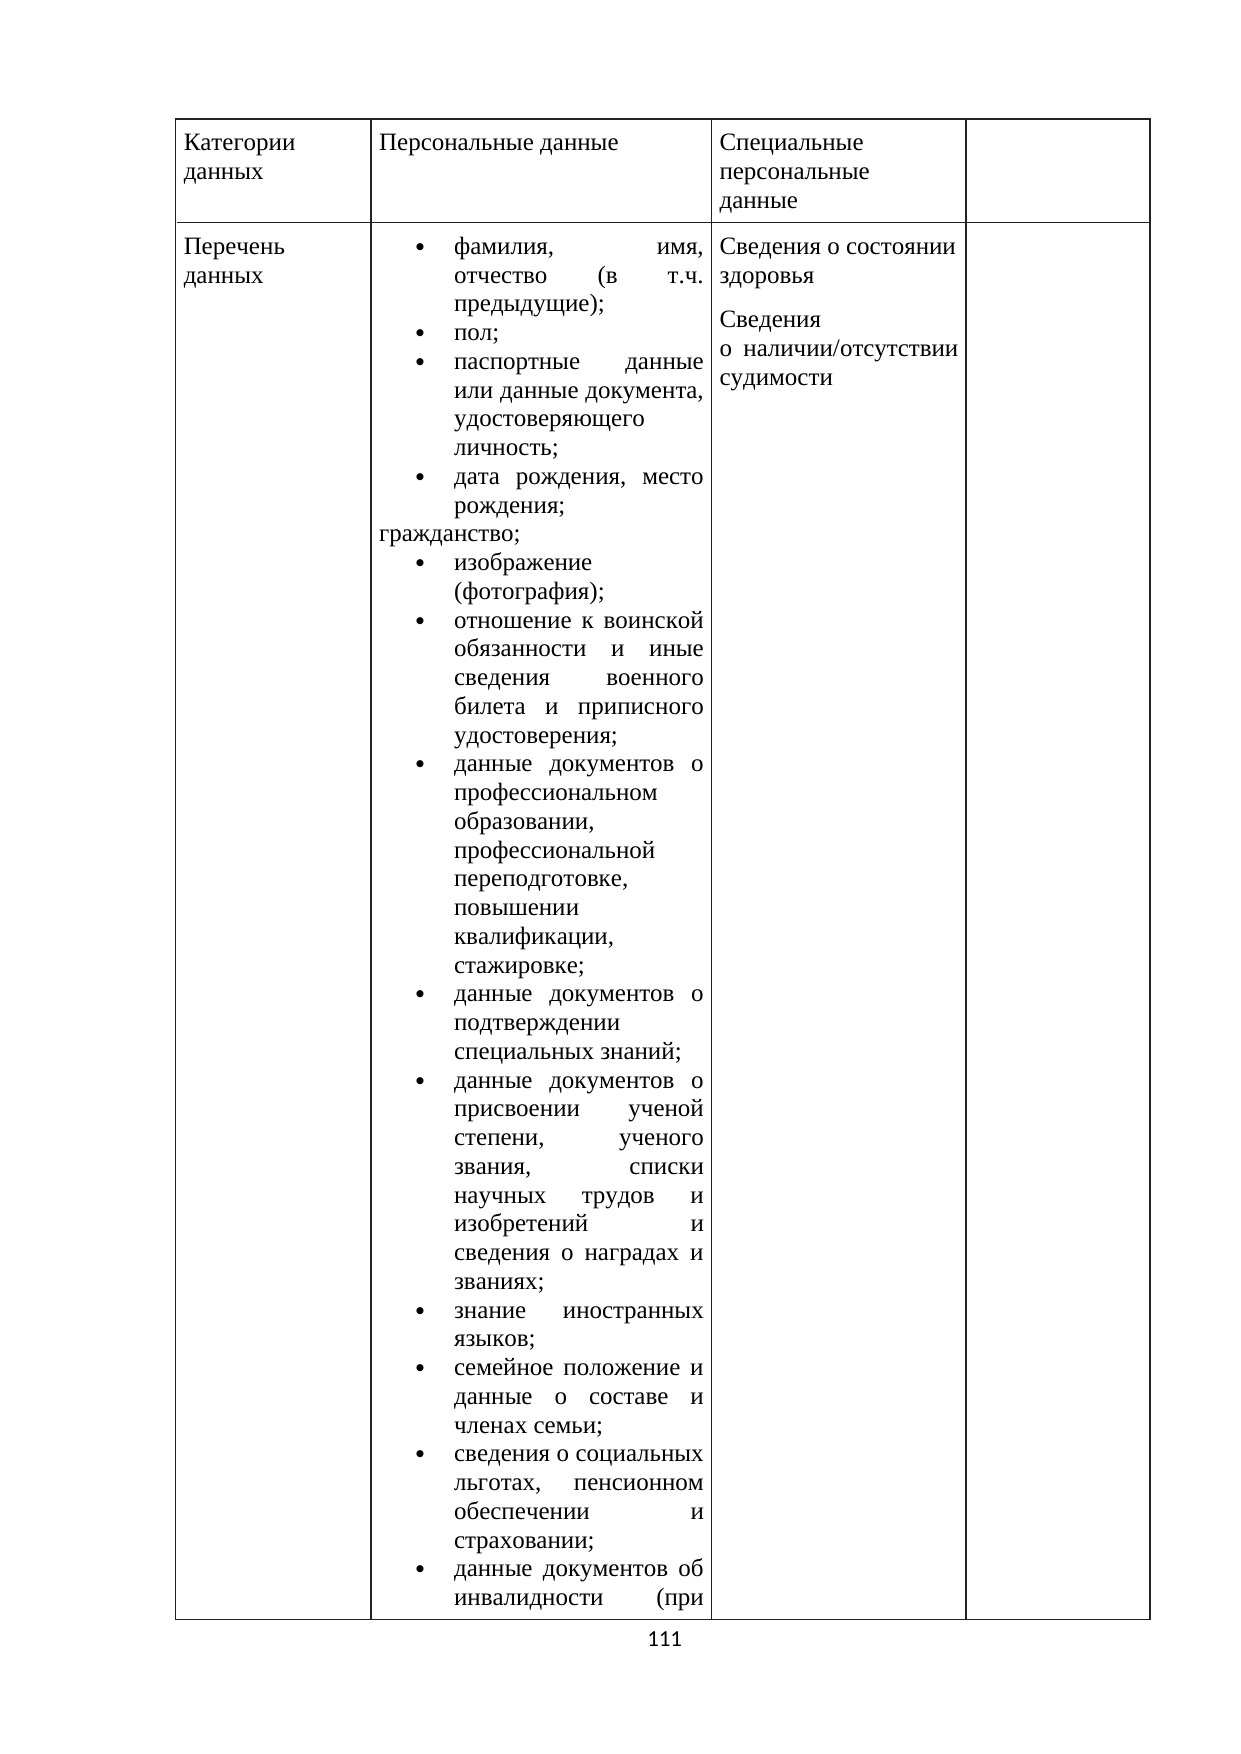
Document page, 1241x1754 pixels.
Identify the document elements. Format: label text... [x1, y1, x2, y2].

table_cell Персональные данные [372, 120, 711, 222]
table_cell [967, 120, 1149, 222]
table_cell Специальные персональные данные [712, 120, 965, 222]
table_cell [967, 223, 1149, 1619]
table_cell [372, 223, 711, 1619]
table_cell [712, 223, 965, 1619]
table_cell Перечень данных [176, 223, 370, 1619]
table_cell Категории данных [176, 120, 370, 222]
